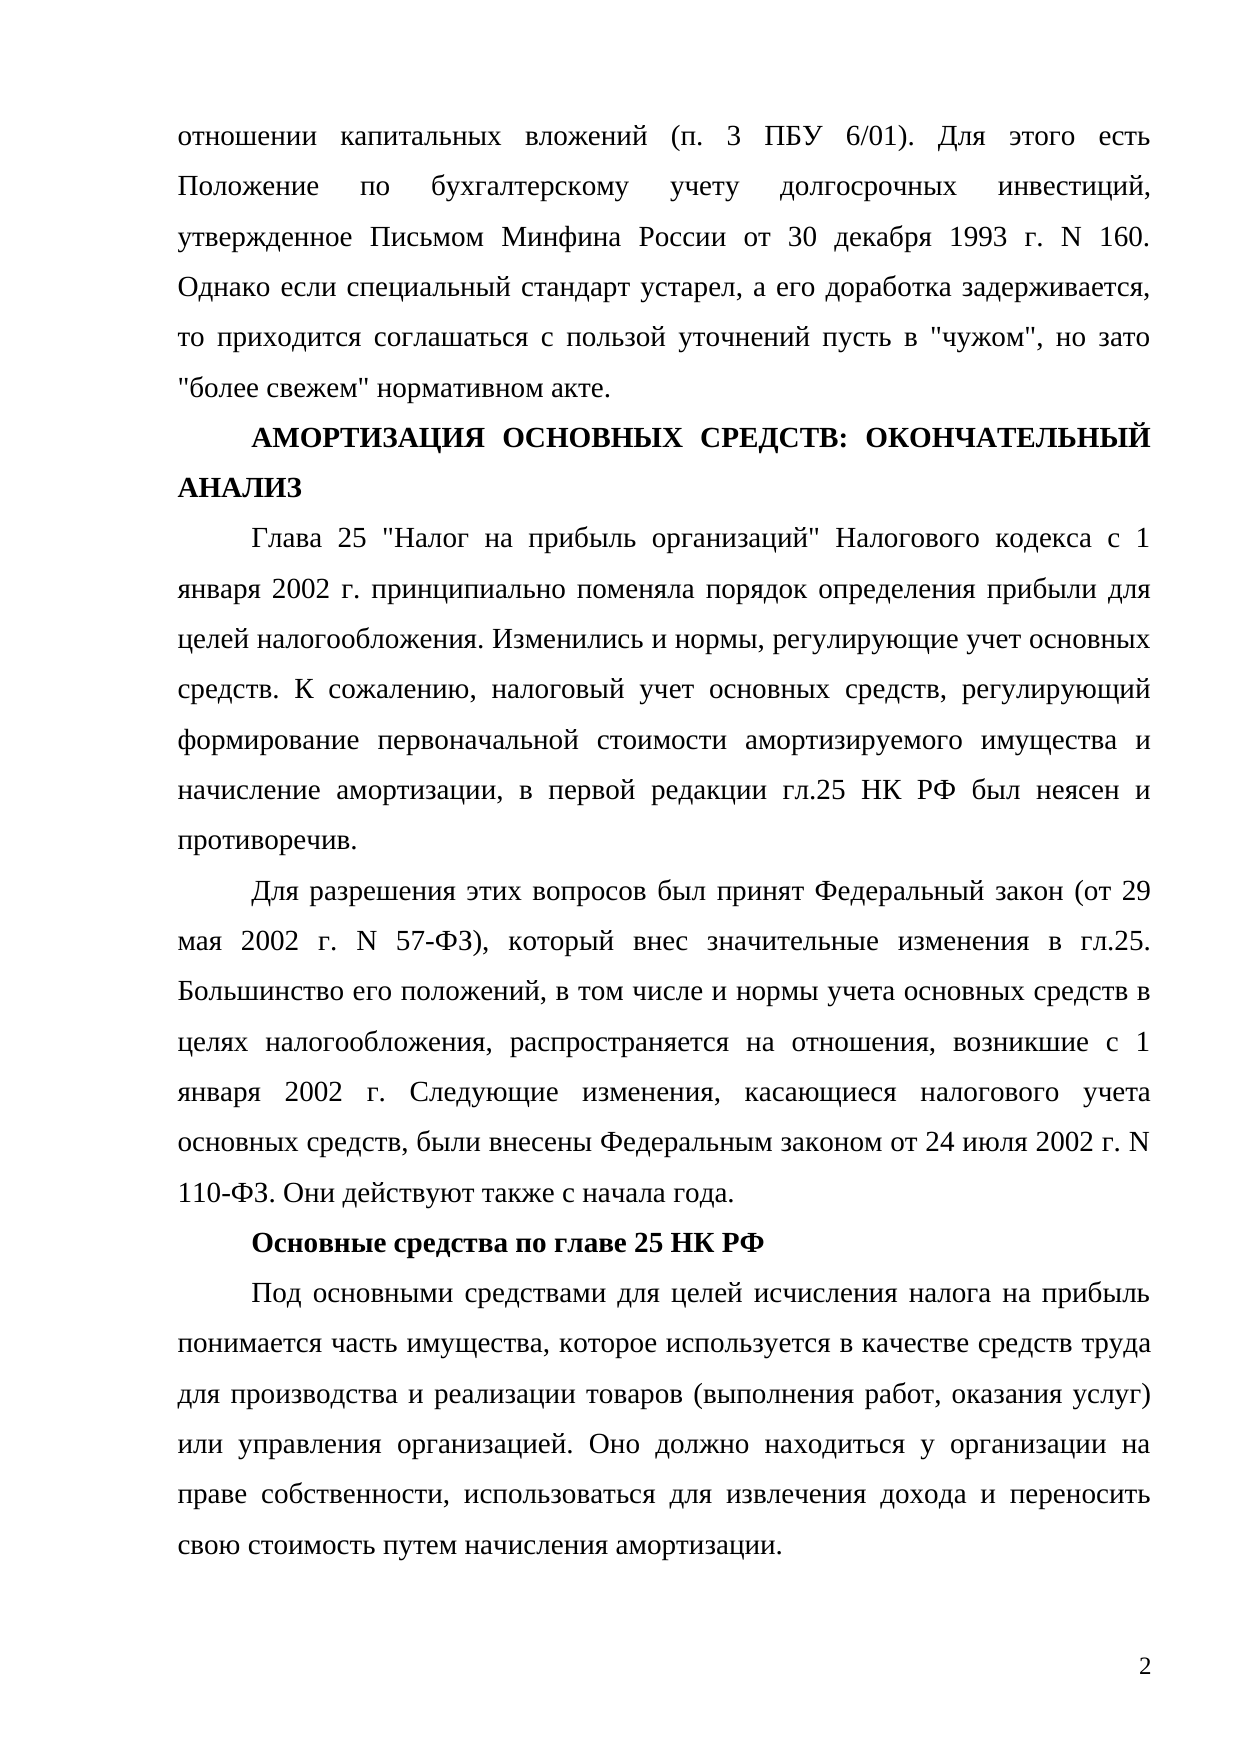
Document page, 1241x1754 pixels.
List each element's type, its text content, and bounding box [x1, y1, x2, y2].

text Глава 25 "Налог на прибыль организаций" Налогового кодекса с 1 января . принципиально поменяла порядок определения прибыли для целей налогообложения. Изменились и нормы, регулирующие учет основных средств. К сожалению, налоговый учет основных средств, регулирующий формирование первоначальной стоимости амортизируемого имущества и начисление амортизации, в первой редакции гл.25 НК РФ был неясен и противоречив. [177, 521, 1152, 856]
text Под основными средствами для целей исчисления налога на прибыль понимается часть имущества, которое используется в качестве средств труда для производства и реализации товаров (выполнения работ, оказания услуг) или управления организацией. Оно должно находиться у организации на праве собственности, использоваться для извлечения дохода и переносить свою стоимость путем начисления амортизации. [177, 1275, 1152, 1560]
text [177, 118, 1152, 403]
text Для разрешения этих вопросов был принят Федеральный закон (от 29 мая . N 57-ФЗ), который внес значительные изменения в гл.25. Большинство его положений, в том числе и нормы учета основных средств в целях налогообложения, распространяется на отношения, возникшие с 1 января . Следующие изменения, касающиеся налогового учета основных средств, были внесены Федеральным законом от 24 июля . N 110-ФЗ. Они действуют также с начала года. [177, 873, 1152, 1208]
text Основные средства по главе 25 НК РФ [177, 1225, 1152, 1258]
title АМОРТИЗАЦИЯ ОСНОВНЫХ СРЕДСТВ: ОКОНЧАТЕЛЬНЫЙ АНАЛИЗ [177, 420, 1152, 504]
